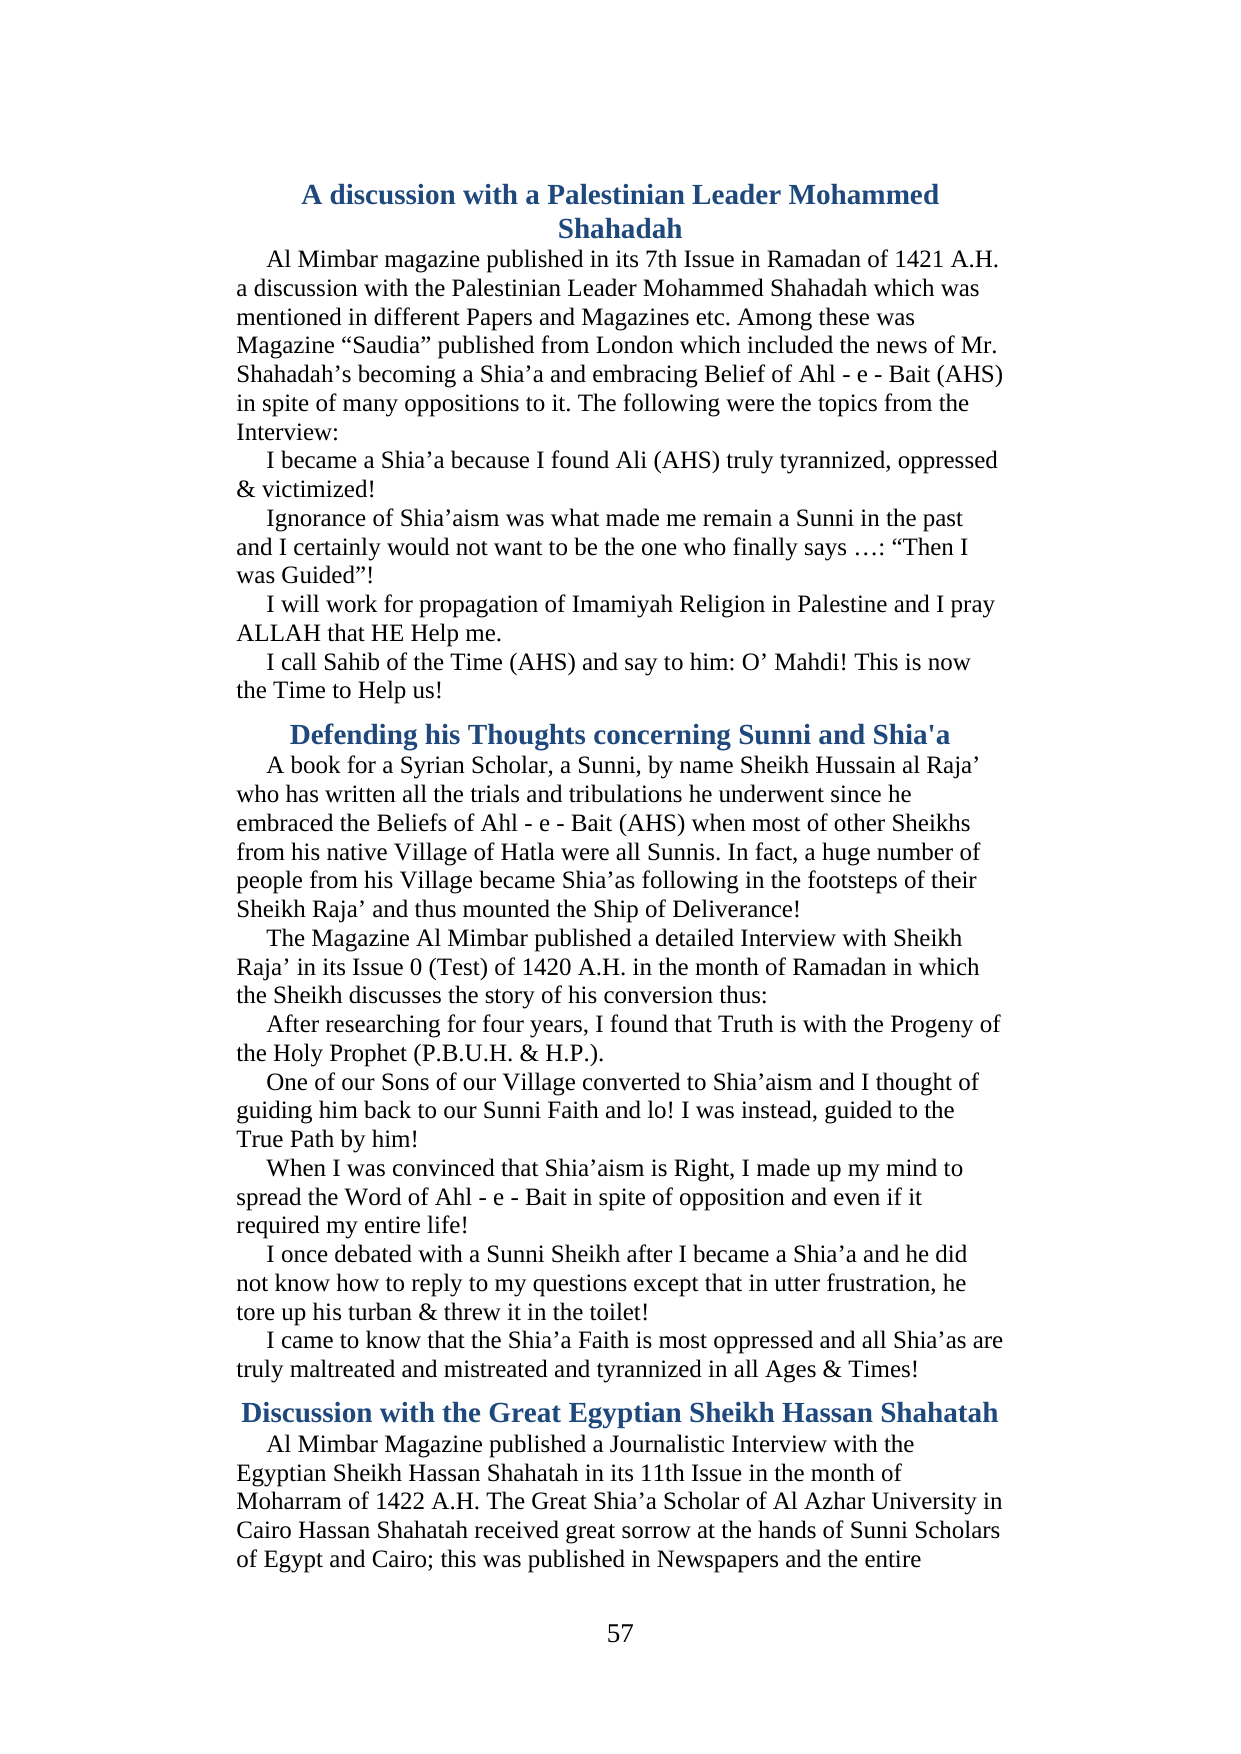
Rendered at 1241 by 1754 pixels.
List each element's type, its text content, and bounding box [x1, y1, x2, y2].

text I call Sahib of the Time (AHS) and say to him: O’ Mahdi! This is now the Time to Help us! [236, 647, 1004, 704]
subtitle Discussion with the Great Egyptian Sheikh Hassan Shahatah [236, 1395, 1004, 1429]
text When I was convinced that Shia’aism is Right, I made up my mind to spread the Word of Ahl - e - Bait in spite of opposition and even if it required my entire life! [236, 1153, 1004, 1239]
text One of our Sons of our Village converted to Shia’aism and I thought of guiding him back to our Sunni Faith and lo! I was instead, guided to the True Path by him! [236, 1067, 1004, 1153]
text Al Mimbar magazine published in its 7th Issue in Ramadan of 1421 A.H. a discussion with the Palestinian Leader Mohammed Shahadah which was mentioned in different Papers and Magazines etc. Among these was Magazine “Saudia” published from London which included the news of Mr. Shahadah’s becoming a Shia’a and embracing Belief of Ahl - e - Bait (AHS) in spite of many oppositions to it. The following were the topics from the Interview: [236, 244, 1004, 446]
text Ignorance of Shia’aism was what made me remain a Sunni in the past and I certainly would not want to be the one who finally says …: “Then I was Guided”! [236, 503, 1004, 589]
text I once debated with a Sunni Sheikh after I became a Shia’a and he did not know how to reply to my questions except that in utter frustration, he tore up his turban & threw it in the toilet! [236, 1239, 1004, 1325]
subtitle Defending his Thoughts concerning Sunni and Shia'a [236, 717, 1004, 750]
text I came to know that the Shia’a Faith is most oppressed and all Shia’as are truly maltreated and mistreated and tyrannized in all Ages & Times! [236, 1325, 1004, 1383]
subtitle A discussion with a Palestinian Leader Mohammed Shahadah [236, 177, 1004, 244]
text I will work for propagation of Imamiyah Religion in Palestine and I pray ALLAH that HE Help me. [236, 589, 1004, 647]
text A book for a Syrian Scholar, a Sunni, by name Sheikh Hussain al Raja’ who has written all the trials and tribulations he underwent since he embraced the Beliefs of Ahl - e - Bait (AHS) when most of other Sheikhs from his native Village of Hatla were all Sunnis. In fact, a huge number of people from his Village became Shia’as following in the footsteps of their Sheikh Raja’ and thus mounted the Ship of Deliverance! [236, 750, 1004, 923]
text The Magazine Al Mimbar published a detailed Interview with Sheikh Raja’ in its Issue 0 (Test) of 1420 A.H. in the month of Ramadan in which the Sheikh discusses the story of his conversion thus: [236, 923, 1004, 1009]
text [236, 1429, 1004, 1573]
text I became a Shia’a because I found Ali (AHS) truly tyrannized, oppressed & victimized! [236, 446, 1004, 503]
text After researching for four years, I found that Truth is with the Progeny of the Holy Prophet (P.B.U.H. & H.P.). [236, 1009, 1004, 1067]
